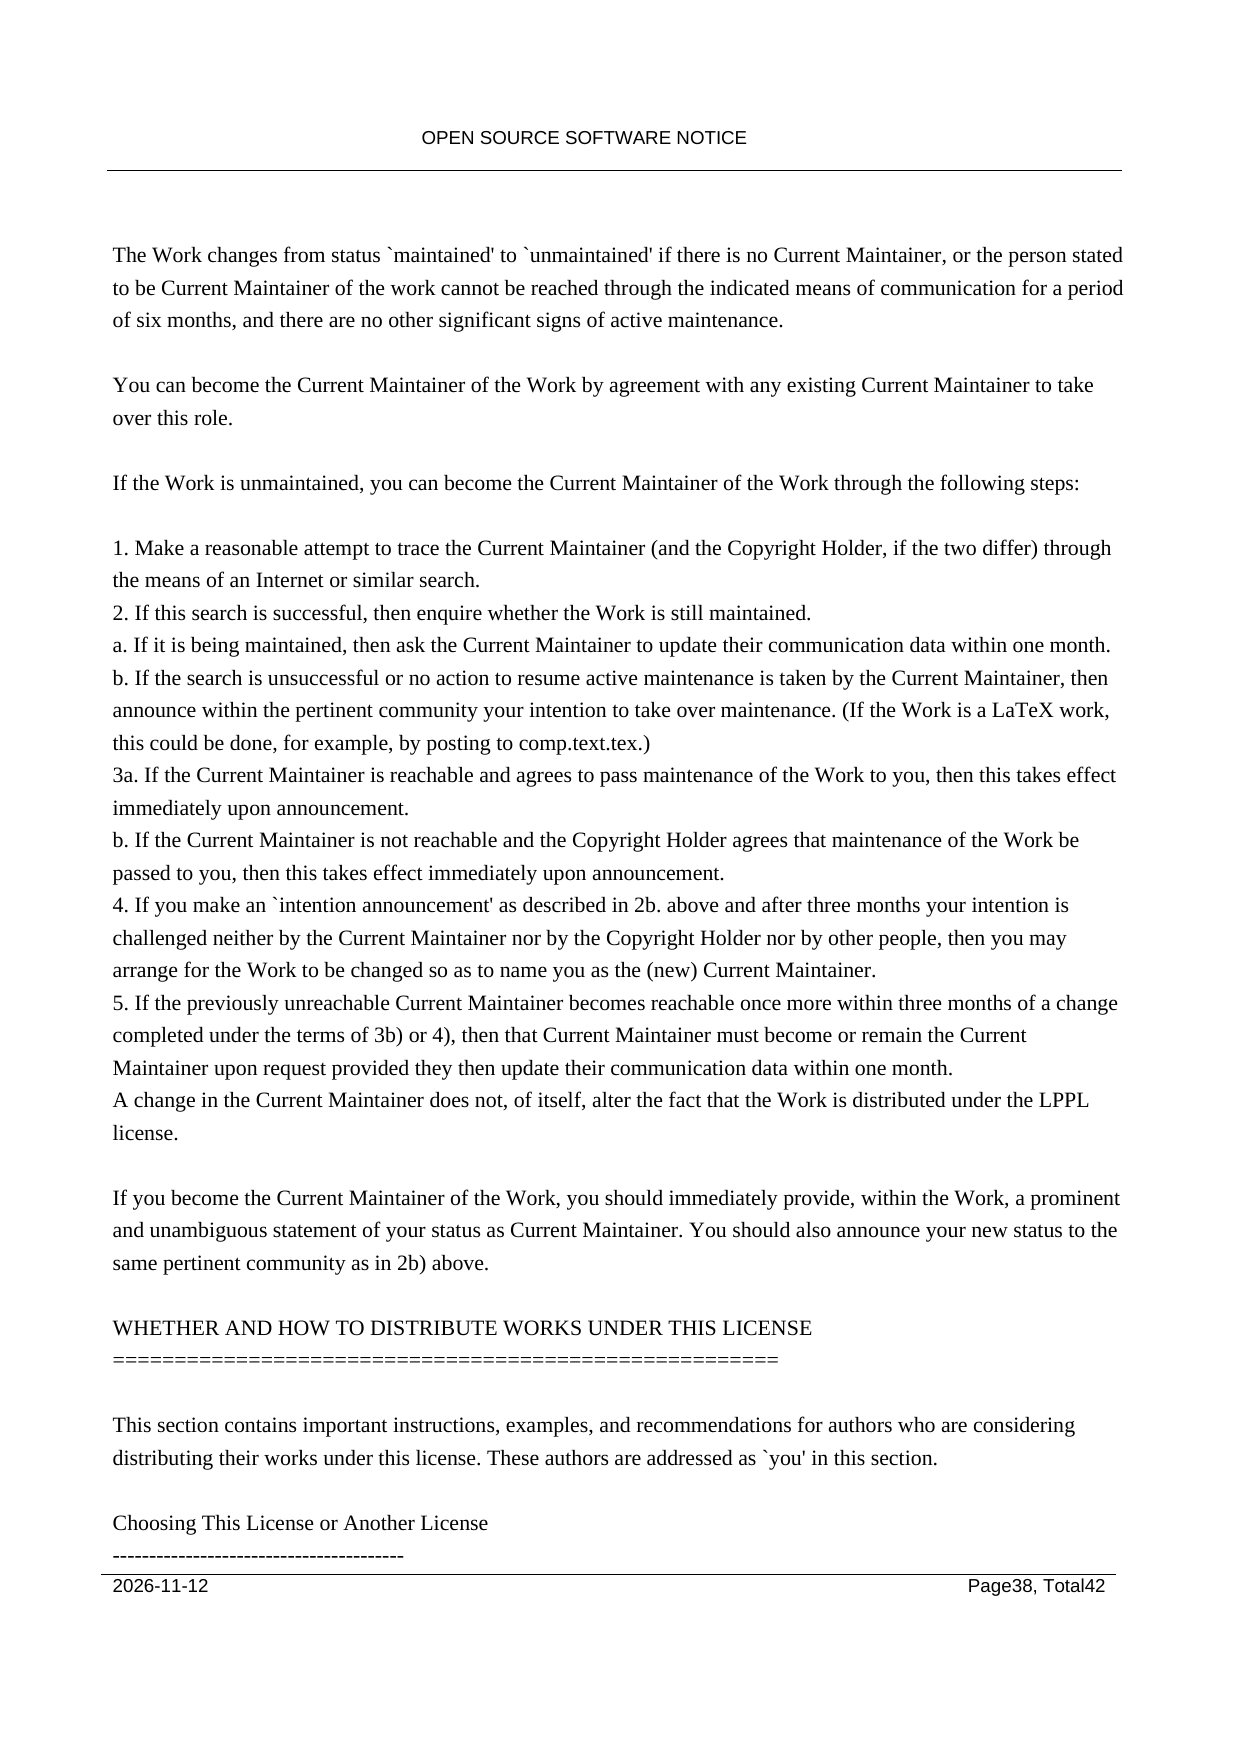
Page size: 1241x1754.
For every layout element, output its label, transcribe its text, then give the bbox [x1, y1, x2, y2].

text 4. If you make an `intention announcement' as described in 2b. above and after three months your intention is challenged neither by the Current Maintainer nor by the Copyright Holder nor by other people, then you may arrange for the Work to be changed so as to name you as the (new) Current Maintainer. [112, 889, 1128, 986]
text Choosing This License or Another License [112, 1506, 1128, 1539]
text ====================================================== [112, 1344, 1128, 1376]
text a. If it is being maintained, then ask the Current Maintainer to update their communication data within one month. [112, 629, 1128, 661]
text 3a. If the Current Maintainer is reachable and agrees to pass maintenance of the Work to you, then this takes effect immediately upon announcement. [112, 759, 1128, 824]
text The Work changes from status `maintained' to `unmaintained' if there is no Current Maintainer, or the person stated to be Current Maintainer of the work cannot be reached through the indicated means of communication for a period of six months, and there are no other significant signs of active maintenance. [112, 239, 1128, 336]
text 1. Make a reasonable attempt to trace the Current Maintainer (and the Copyright Holder, if the two differ) through the means of an Internet or similar search. [112, 531, 1128, 596]
text b. If the search is unsuccessful or no action to resume active maintenance is taken by the Current Maintainer, then announce within the pertinent community your intention to take over maintenance. (If the Work is a LaTeX work, this could be done, for example, by posting to comp.text.tex.) [112, 661, 1128, 759]
text 2. If this search is successful, then enquire whether the Work is still maintained. [112, 596, 1128, 629]
text WHETHER AND HOW TO DISTRIBUTE WORKS UNDER THIS LICENSE [112, 1311, 1128, 1344]
text You can become the Current Maintainer of the Work by agreement with any existing Current Maintainer to take over this role. [112, 369, 1128, 434]
text ---------------------------------------- [112, 1539, 1128, 1571]
text 5. If the previously unreachable Current Maintainer becomes reachable once more within three months of a change completed under the terms of 3b) or 4), then that Current Maintainer must become or remain the Current Maintainer upon request provided they then update their communication data within one month. [112, 986, 1128, 1084]
text b. If the Current Maintainer is not reachable and the Copyright Holder agrees that maintenance of the Work be passed to you, then this takes effect immediately upon announcement. [112, 824, 1128, 889]
text If you become the Current Maintainer of the Work, you should immediately provide, within the Work, a prominent and unambiguous statement of your status as Current Maintainer. You should also announce your new status to the same pertinent community as in 2b) above. [112, 1181, 1128, 1279]
text A change in the Current Maintainer does not, of itself, alter the fact that the Work is distributed under the LPPL license. [112, 1084, 1128, 1149]
text This section contains important instructions, examples, and recommendations for authors who are considering distributing their works under this license. These authors are addressed as `you' in this section. [112, 1409, 1128, 1474]
text If the Work is unmaintained, you can become the Current Maintainer of the Work through the following steps: [112, 466, 1128, 499]
